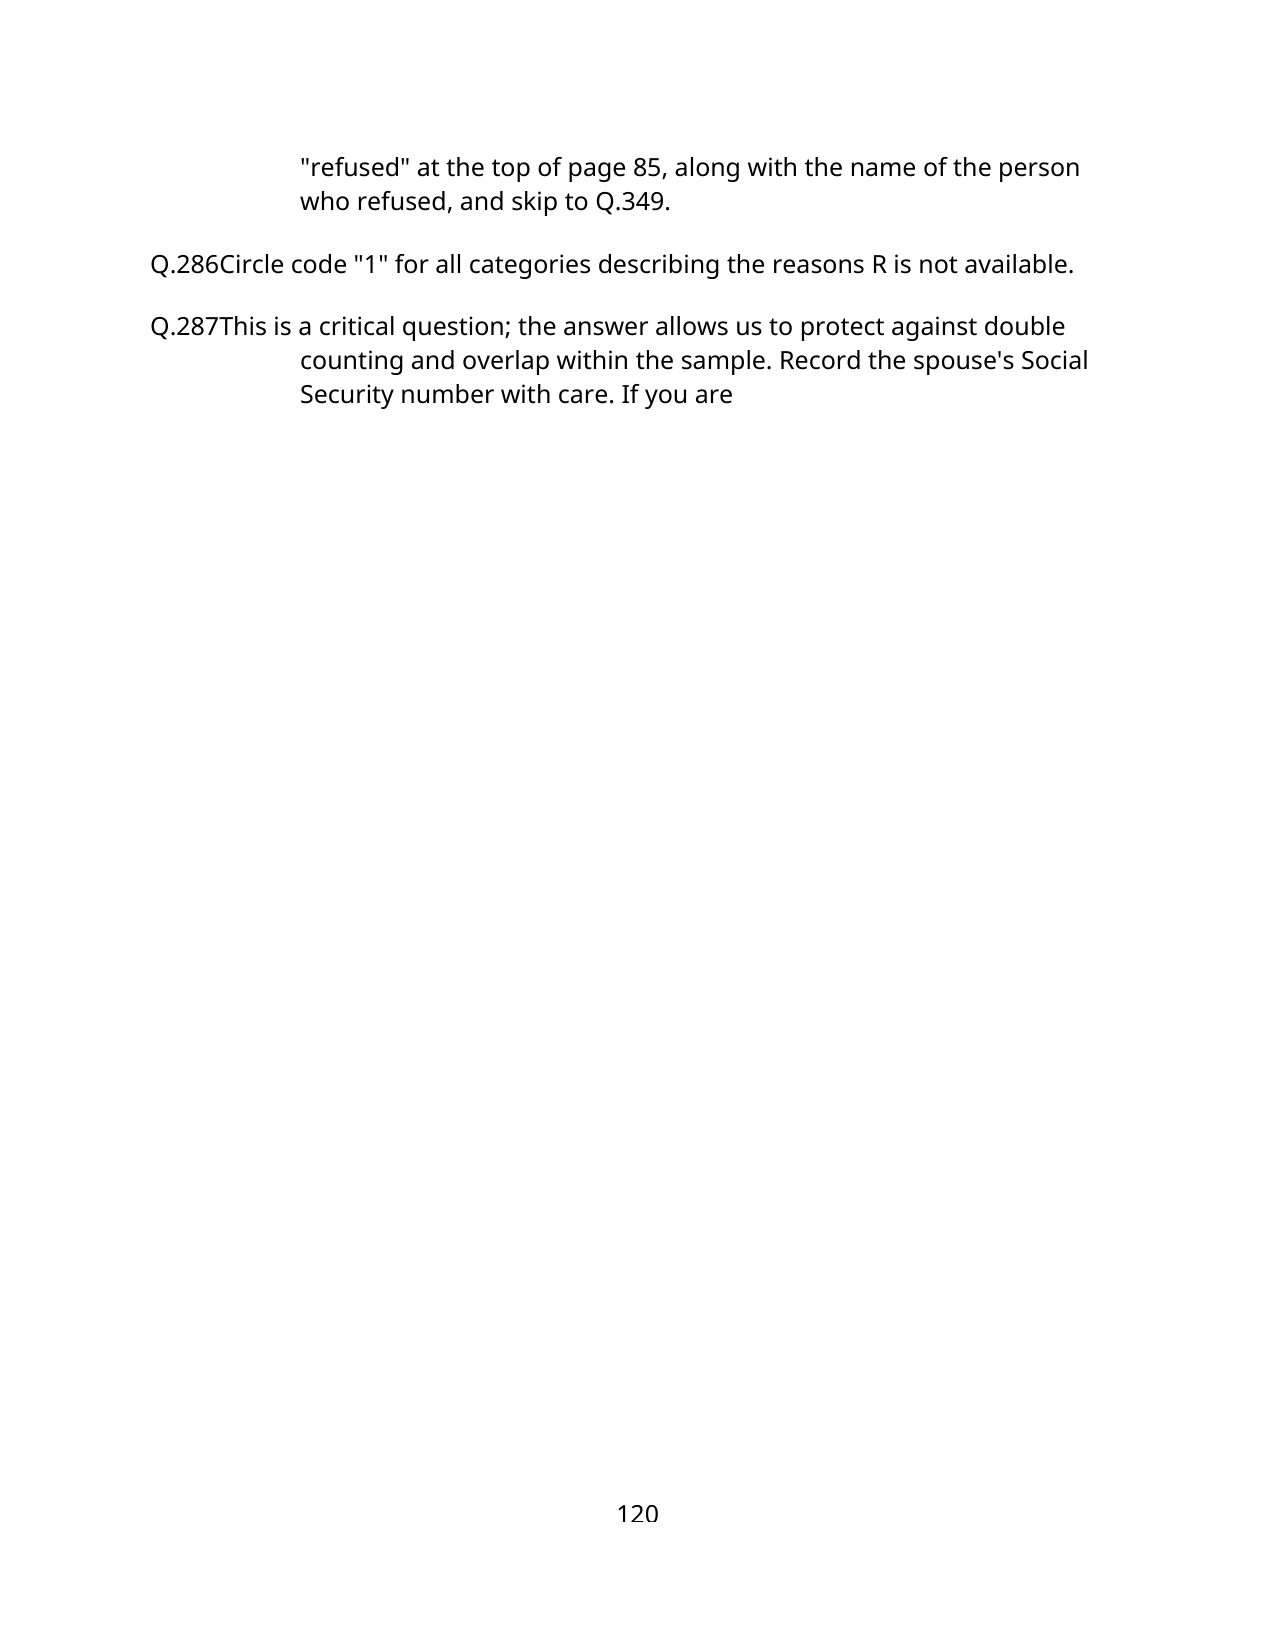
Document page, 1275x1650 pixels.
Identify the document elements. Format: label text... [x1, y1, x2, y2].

text Q.286Circle code "1" for all categories describing the reasons R is not available. [150, 246, 1125, 281]
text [150, 150, 1125, 218]
text Q.287This is a critical question; the answer allows us to protect against double counting and overlap within the sample. Record the spouse's Social Security number with care. If you are [150, 309, 1125, 411]
